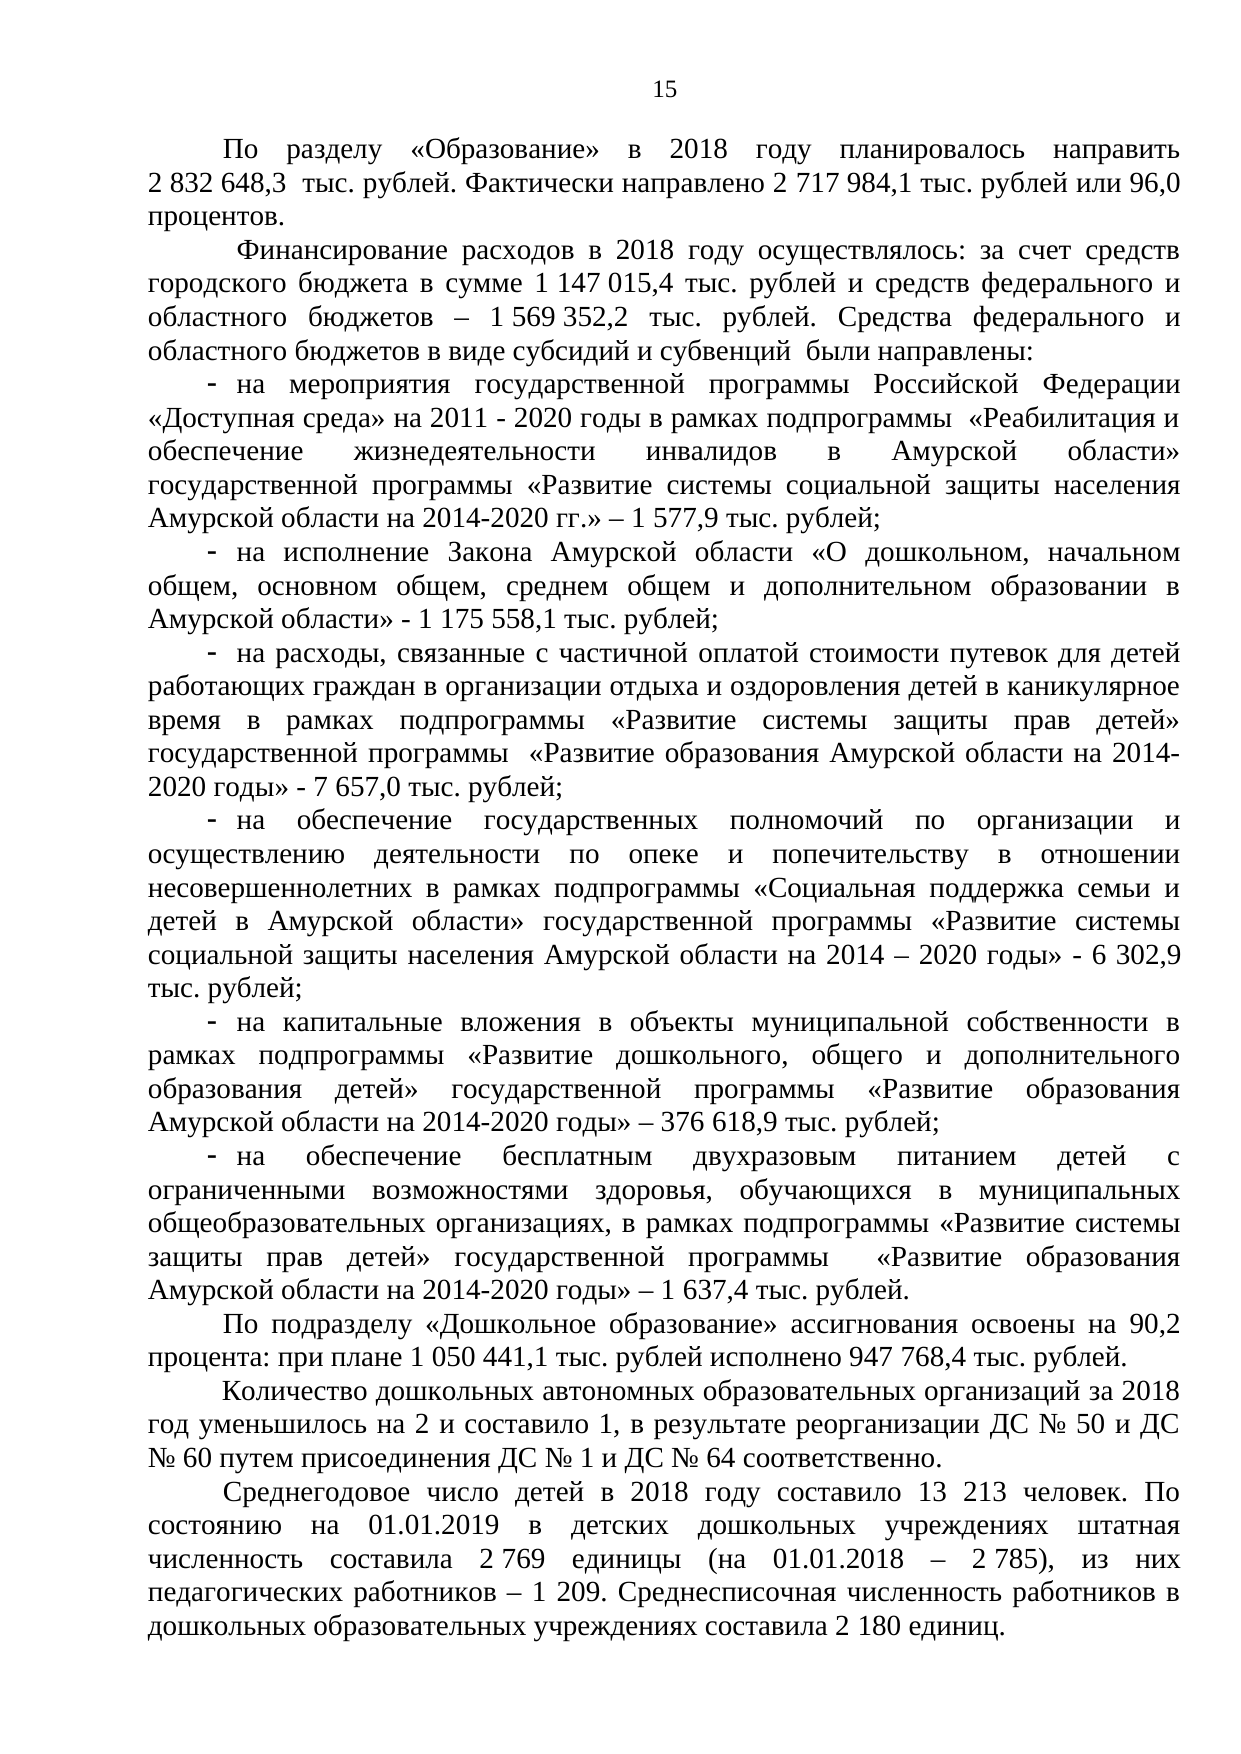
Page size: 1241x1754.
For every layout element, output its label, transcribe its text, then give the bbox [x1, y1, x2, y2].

list на обеспечение бесплатным двухразовым питанием детей с ограниченными возможностями здоровья, обучающихся в муниципальных общеобразовательных организациях, в рамках подпрограммы «Развитие системы защиты прав детей» государственной программы «Развитие образования Амурской области на 2014-2020 годы» – 1 637,4 тыс. рублей. [148, 1138, 1181, 1306]
list на исполнение Закона Амурской области «О дошкольном, начальном общем, основном общем, среднем общем и дополнительном образовании в Амурской области» - 1 175 558,1 тыс. рублей; [148, 534, 1181, 635]
text Среднегодовое число детей в 2018 году составило 13 213 человек. По состоянию на 01.01.2019 в детских дошкольных учреждениях штатная численность составила 2 769 единицы (на 01.01.2018 – 2 785), из них педагогических работников – 1 209. Среднесписочная численность работников в дошкольных образовательных учреждениях составила 2 180 единиц. [148, 1474, 1181, 1641]
list на мероприятия государственной программы Российской Федерации «Доступная среда» на 2011 - 2020 годы в рамках подпрограммы «Реабилитация и обеспечение жизнедеятельности инвалидов в Амурской области» государственной программы «Развитие системы социальной защиты населения Амурской области на 2014-2020 гг.» – 1 577,9 тыс. рублей; [148, 366, 1181, 534]
list на расходы, связанные с частичной оплатой стоимости путевок для детей работающих граждан в организации отдыха и оздоровления детей в каникулярное время в рамках подпрограммы «Развитие системы защиты прав детей» государственной программы «Развитие образования Амурской области на 2014-2020 годы» - 7 657,0 тыс. рублей; [148, 635, 1181, 802]
text Количество дошкольных автономных образовательных организаций за 2018 год уменьшилось на 2 и составило 1, в результате реорганизации ДС № 50 и ДС № 60 путем присоединения ДС № 1 и ДС № 64 соответственно. [148, 1373, 1181, 1474]
text По разделу «Образование» в 2018 году планировалось направить 2 832 648,3 тыс. рублей. Фактически направлено 2 717 984,1 тыс. рублей или 96,0 процентов. [148, 131, 1181, 232]
text По подразделу «Дошкольное образование» ассигнования освоены на 90,2 процента: при плане 1 050 441,1 тыс. рублей исполнено 947 768,4 тыс. рублей. [148, 1306, 1181, 1373]
text Финансирование расходов в 2018 году осуществлялось: за счет средств городского бюджета в сумме 1 147 015,4 тыс. рублей и средств федерального и областного бюджетов – 1 569 352,2 тыс. рублей. Средства федерального и областного бюджетов в виде субсидий и субвенций были направлены: [148, 232, 1181, 366]
list на капитальные вложения в объекты муниципальной собственности в рамках подпрограммы «Развитие дошкольного, общего и дополнительного образования детей» государственной программы «Развитие образования Амурской области на 2014-2020 годы» – 376 618,9 тыс. рублей; [148, 1004, 1181, 1138]
list на обеспечение государственных полномочий по организации и осуществлению деятельности по опеке и попечительству в отношении несовершеннолетних в рамках подпрограммы «Социальная поддержка семьи и детей в Амурской области» государственной программы «Развитие системы социальной защиты населения Амурской области на 2014 – 2020 годы» - 6 302,9 тыс. рублей; [148, 802, 1181, 1004]
